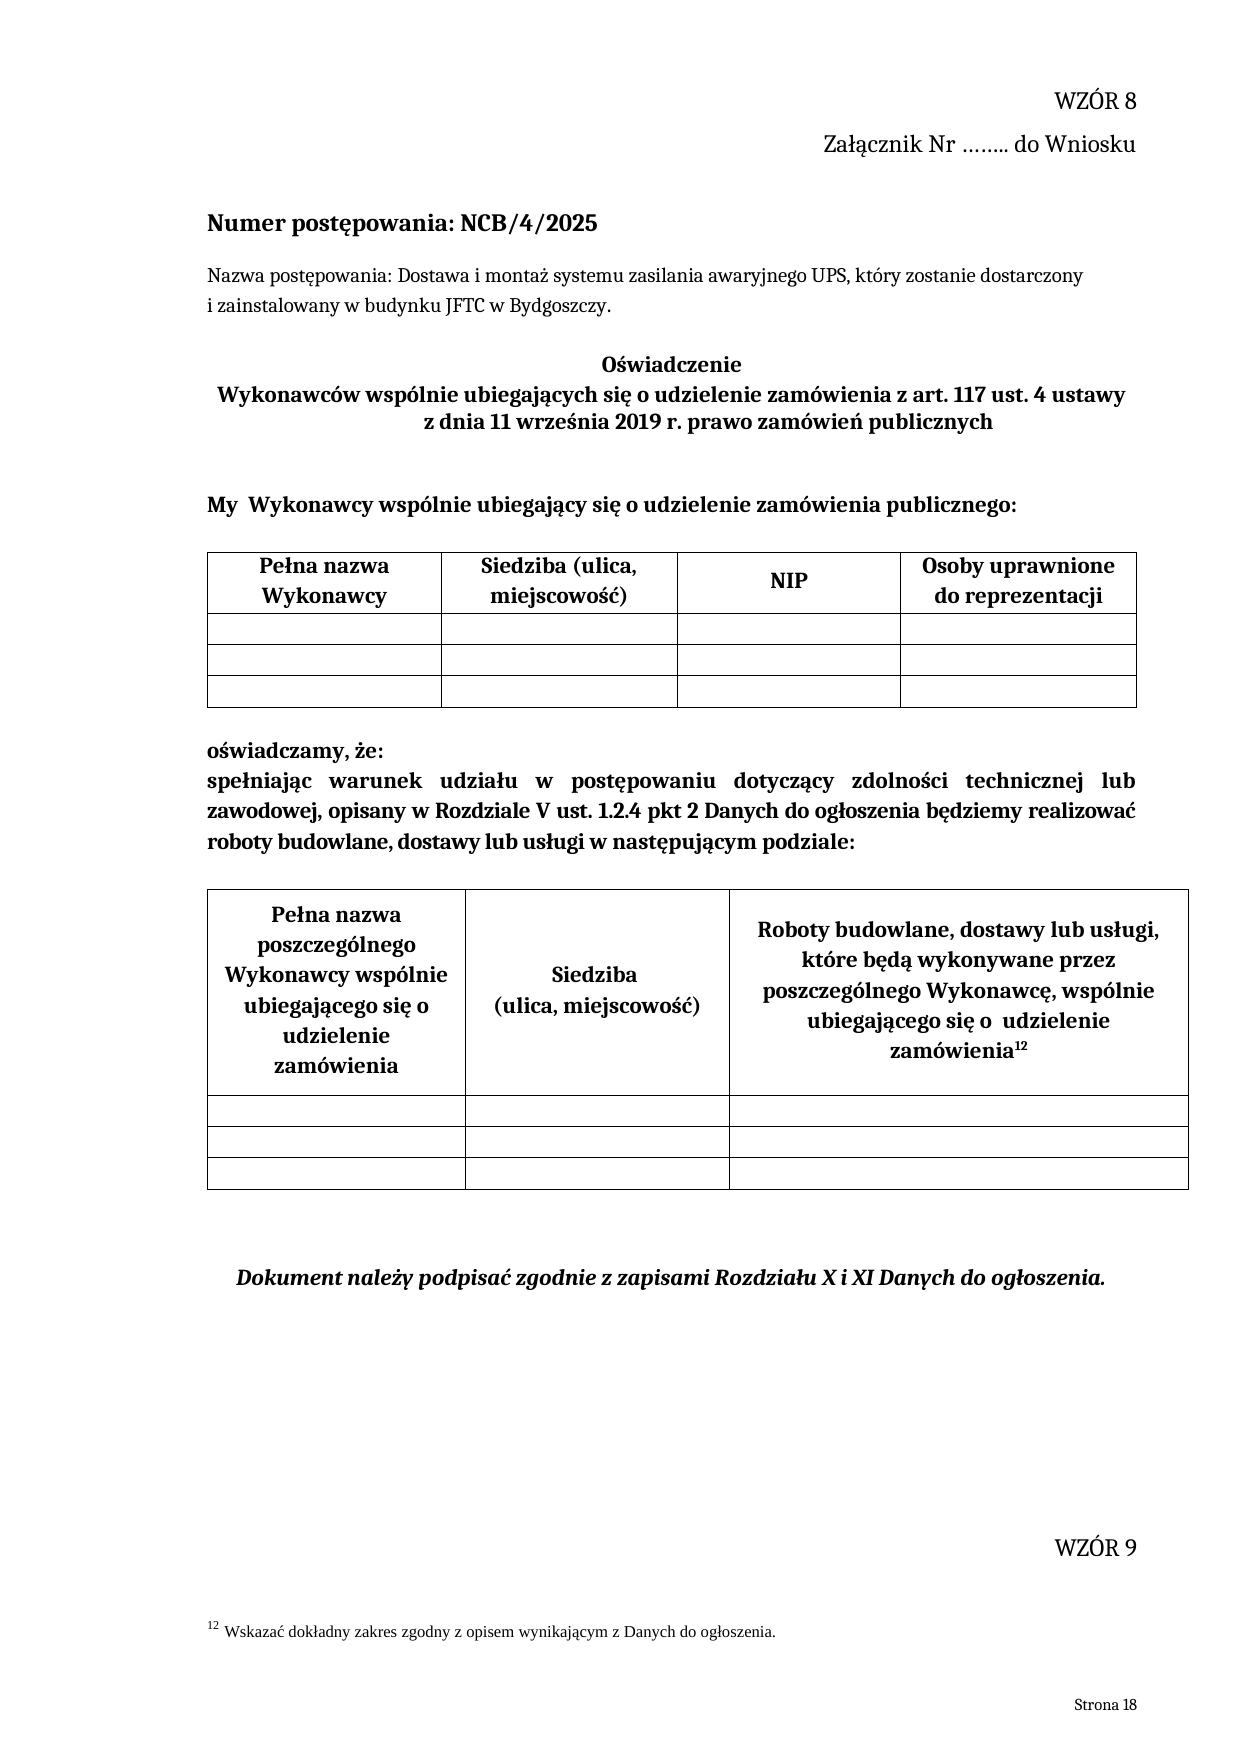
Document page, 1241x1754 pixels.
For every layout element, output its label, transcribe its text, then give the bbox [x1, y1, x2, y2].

table_cell [442, 614, 677, 644]
table_header Roboty budowlane, dostawy lub usługi, które będą wykonywane przez poszczególnego Wykonawcę, wspólnie ubiegającego się o udzielenie zamówienia [730, 890, 1188, 1095]
table_cell [208, 1158, 465, 1188]
text WZÓR 9 [207, 1533, 1137, 1562]
table_cell [466, 1096, 729, 1126]
table_cell [901, 676, 1136, 707]
table_cell [208, 1127, 465, 1157]
table_header Pełna nazwa Wykonawcy [208, 553, 441, 613]
text Załącznik Nr …….. do Wniosku [244, 130, 1137, 158]
table_cell [730, 1158, 1188, 1188]
table_header Pełna nazwa poszczególnego Wykonawcy wspólnie ubiegającego się o udzielenie zamówienia [208, 890, 465, 1095]
text i zainstalowany w budynku JFTC w Bydgoszczy. [207, 291, 1137, 318]
text Numer postępowania: NCB/4/2025 [207, 209, 1137, 238]
table_cell [678, 614, 900, 644]
text Nazwa postępowania: Dostawa i montaż systemu zasilania awaryjnego UPS, który zostanie dostarczony [207, 264, 1137, 288]
table_cell [208, 614, 441, 644]
table_cell [466, 1127, 729, 1157]
table_cell [901, 614, 1136, 644]
table_cell [730, 1096, 1188, 1126]
text Dokument należy podpisać zgodnie z zapisami Rozdziału X i XI Danych do ogłoszenia. [207, 1265, 1137, 1291]
text spełniając warunek udziału w postępowaniu dotyczący zdolności technicznej lub zawodowej, opisany w Rozdziale V ust. 1.2.4 pkt 2 Danych do ogłoszenia będziemy realizować roboty budowlane, dostawy lub usługi w następującym podziale: [207, 768, 1137, 855]
text oświadczamy, że: [207, 738, 1137, 764]
table_cell [208, 645, 441, 675]
table_cell [442, 676, 677, 707]
text WZÓR 8 [207, 87, 1137, 115]
table_cell [730, 1127, 1188, 1157]
table_cell [208, 676, 441, 707]
table_cell [466, 1158, 729, 1188]
table_header Siedziba (ulica, miejscowość) [442, 553, 677, 613]
table_cell [678, 645, 900, 675]
table_cell [442, 645, 677, 675]
table_header Siedziba (ulica, miejscowość) [466, 890, 729, 1095]
table_cell [208, 1096, 465, 1126]
text Wykonawców wspólnie ubiegających się o udzielenie zamówienia z art. 117 ust. 4 ustawy z dnia 11 września 2019 r. prawo zamówień publicznych [207, 382, 1137, 435]
table_header Osoby uprawnione do reprezentacji [901, 553, 1136, 613]
text My Wykonawcy wspólnie ubiegający się o udzielenie zamówienia publicznego: [207, 491, 1137, 518]
text Oświadczenie [207, 352, 1137, 378]
table_cell [678, 676, 900, 707]
table_cell [901, 645, 1136, 675]
table_header NIP [678, 553, 900, 613]
